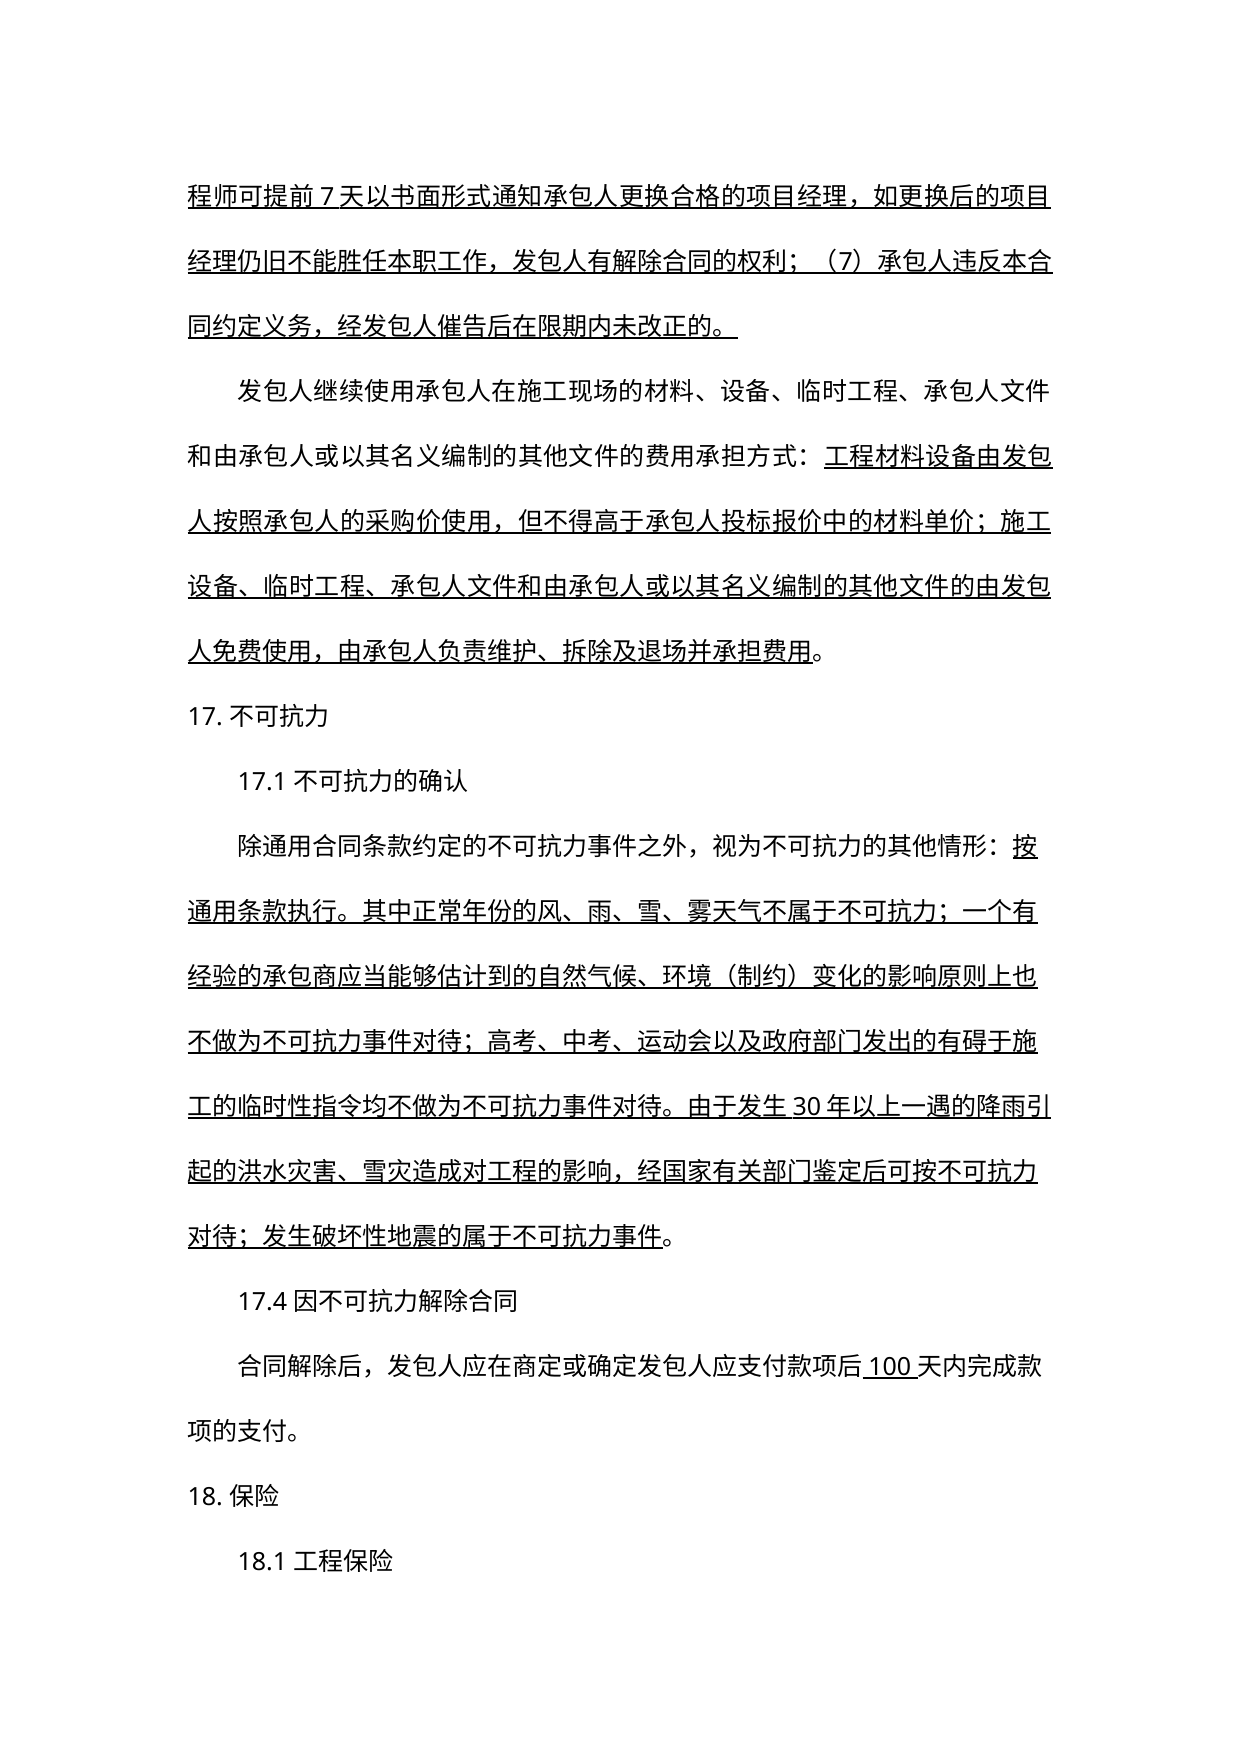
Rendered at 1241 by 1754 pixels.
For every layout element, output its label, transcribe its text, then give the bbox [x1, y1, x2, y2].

text 发包人继续使用承包人在施工现场的材料、设备、临时工程、承包人文件和由承包人或以其名义编制的其他文件的费用承担方式：工程材料设备由发包人按照承包人的采购价使用，但不得高于承包人投标报价中的材料单价；施工设备、临时工程、承包人文件和由承包人或以其名义编制的其他文件的由发包人免费使用，由承包人负责维护、拆除及退场并承担费用。 [187, 357, 1053, 682]
text 合同解除后，发包人应在商定或确定发包人应支付款项后 100 天内完成款项的支付。 [187, 1332, 1053, 1462]
text 18.1 工程保险 [187, 1527, 1053, 1592]
text 17.1 不可抗力的确认 [187, 747, 1053, 812]
text 17. 不可抗力 [187, 682, 1053, 747]
text 17.4 因不可抗力解除合同 [187, 1267, 1053, 1332]
text 除通用合同条款约定的不可抗力事件之外，视为不可抗力的其他情形：按通用条款执行。其中正常年份的风、雨、雪、雾天气不属于不可抗力；一个有经验的承包商应当能够估计到的自然气候、环境（制约）变化的影响原则上也不做为不可抗力事件对待；高考、中考、运动会以及政府部门发出的有碍于施工的临时性指令均不做为不可抗力事件对待。由于发生30年以上一遇的降雨引起的洪水灾害、雪灾造成对工程的影响，经国家有关部门鉴定后可按不可抗力对待；发生破坏性地震的属于不可抗力事件。 [187, 812, 1053, 1267]
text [187, 162, 1053, 272]
text 18. 保险 [187, 1462, 1053, 1527]
